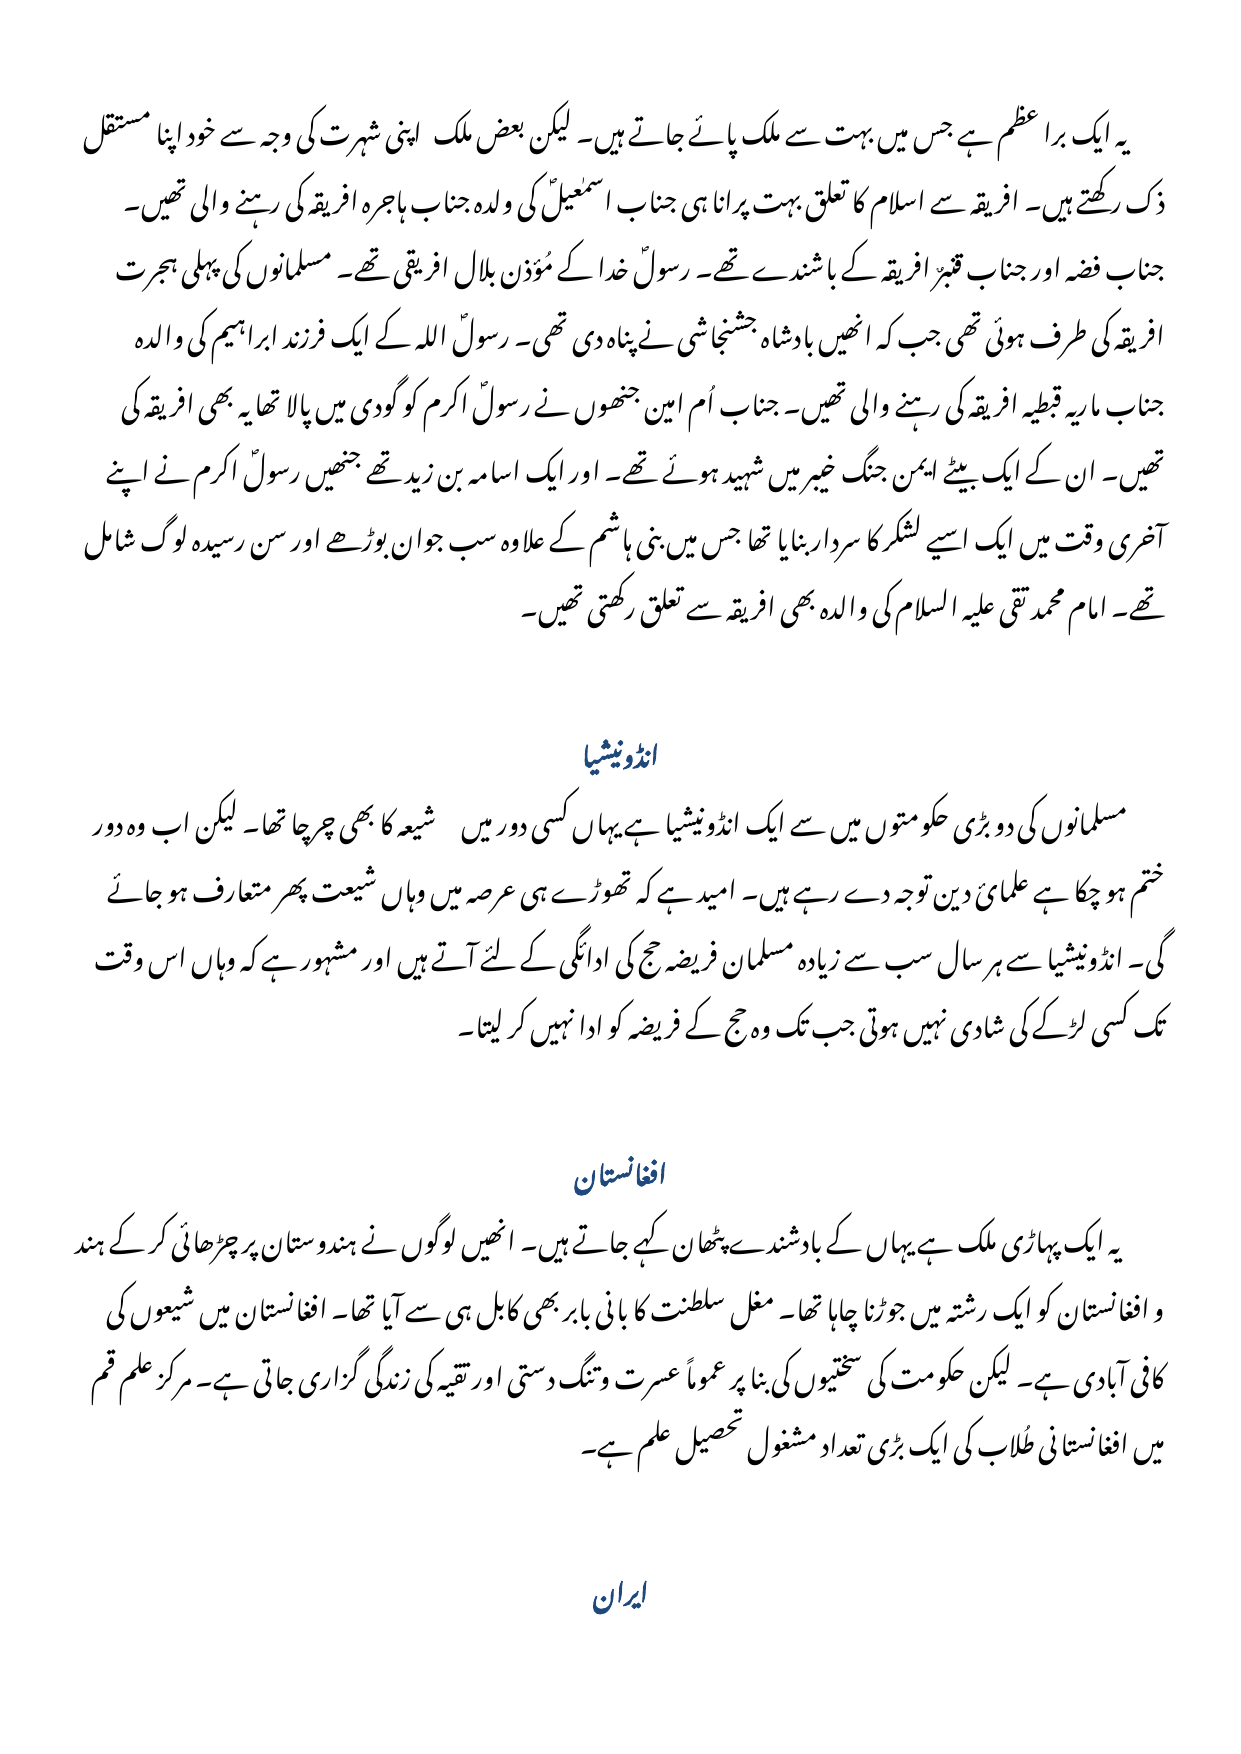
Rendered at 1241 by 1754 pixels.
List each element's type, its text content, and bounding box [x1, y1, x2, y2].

text مسلمانوں کی دو بڑی حکومتوں میں سے ایک انڈونیشیا ہے یہاں کسی دور میں شیعہ کا بھی چرچا تھا۔ لیکن اب وہ دور ختم ہو چکا ہے علمائ دین توجہ دے رہے ہیں۔ امید ہے کہ تھوڑے ہی عرصہ میں وہاں شیعت پھر متعارف ہو جائے گی۔ انڈونیشیا سے ہر سال سب سے زیادہ مسلمان فریضہ حج کی ادائگی کے لئے آتے ہیں اور مشہور ہے کہ وہاں اس وقت تک کسی لڑکے کی شادی نہیں ہوتی جب تک وہ حج کے فریضہ کو ادا نہیں کر لیتا۔ [75, 783, 1165, 1054]
text یہ ایک پہاڑی ملک ہے یہاں کے بادشندے پٹھان کہے جاتے ہیں۔ انھیں لوگوں نے ہندوستان پر چڑھائی کر کے ہند و افغانستان کو ایک رشتہ میں جوڑنا چاہا تھا۔ مغل سلطنت کا بانی بابر بھی کابل ہی سے آیا تھا۔ افغانستان میں شیعوں کی کافی آبادی ہے۔ لیکن حکومت کی سختیوں کی بنا پر عموماً عسرت و تنگ دستی اور تقیہ کی زندگی گزاری جاتی ہے۔ مرکز علم قم میں افغانستانی طُلاب کی ایک بڑی تعداد مشغول تحصیل علم ہے۔ [75, 1202, 1165, 1473]
text یہ ایک برا عظم ہے جس میں بہت سے ملک پائے جاتے ہیں۔ لیکن بعض ملک اپنی شہرت کی وجہ سے خود اپنا مستقل ذک رکھتے ہیں۔ افریقہ سے اسلام کا تعلق بہت پرانا ہی جناب اسمٰعیلؐ کی ولدہ جناب ہاجرہ افریقہ کی رہنے والی تھیں۔ جناب فضہ اور جناب قنبرٌ افریقہ کے باشندے تھے۔ رسولؐ خدا کے مُؤذن بلال افریقی تھے۔ مسلمانوں کی پہلی ہجرت افریقہ کی طرف ہوئی تھی جب کہ انھیں بادشاہ جشنجاشی نے پناہ دی تھی۔ رسولؐ اللہ کے ایک فرزند ابراہیم کی والدہ جناب ماریہ قبطیہ افریقہ کی رہنے والی تھیں۔ جناب اُم امین جنھوں نے رسولؐ اکرم کو گودی میں پالا تھا یہ بھی افریقہ کی تھیں۔ ان کے ایک بیٹے ایمن جنگ خیبر میں شہید ہوئے تھے۔ اور ایک اسامہ بن زید تھے جنھیں رسولؐ اکرم نے اپنے آخری وقت میں ایک اسیے لشکر کا سردار بنایا تھا جس میں بنی ہاشم کے علاوہ سب جوان بوڑھے اور سن رسیدہ لوگ شامل تھے۔ امام محمد تقی علیہ السلام کی والدہ بھی افریقہ سے تعلق رکھتی تھیں۔ [75, 94, 1165, 635]
subtitle افغانستان [75, 1134, 1165, 1202]
subtitle انڈونیشیا [75, 716, 1165, 783]
subtitle ایران [75, 1553, 1165, 1621]
